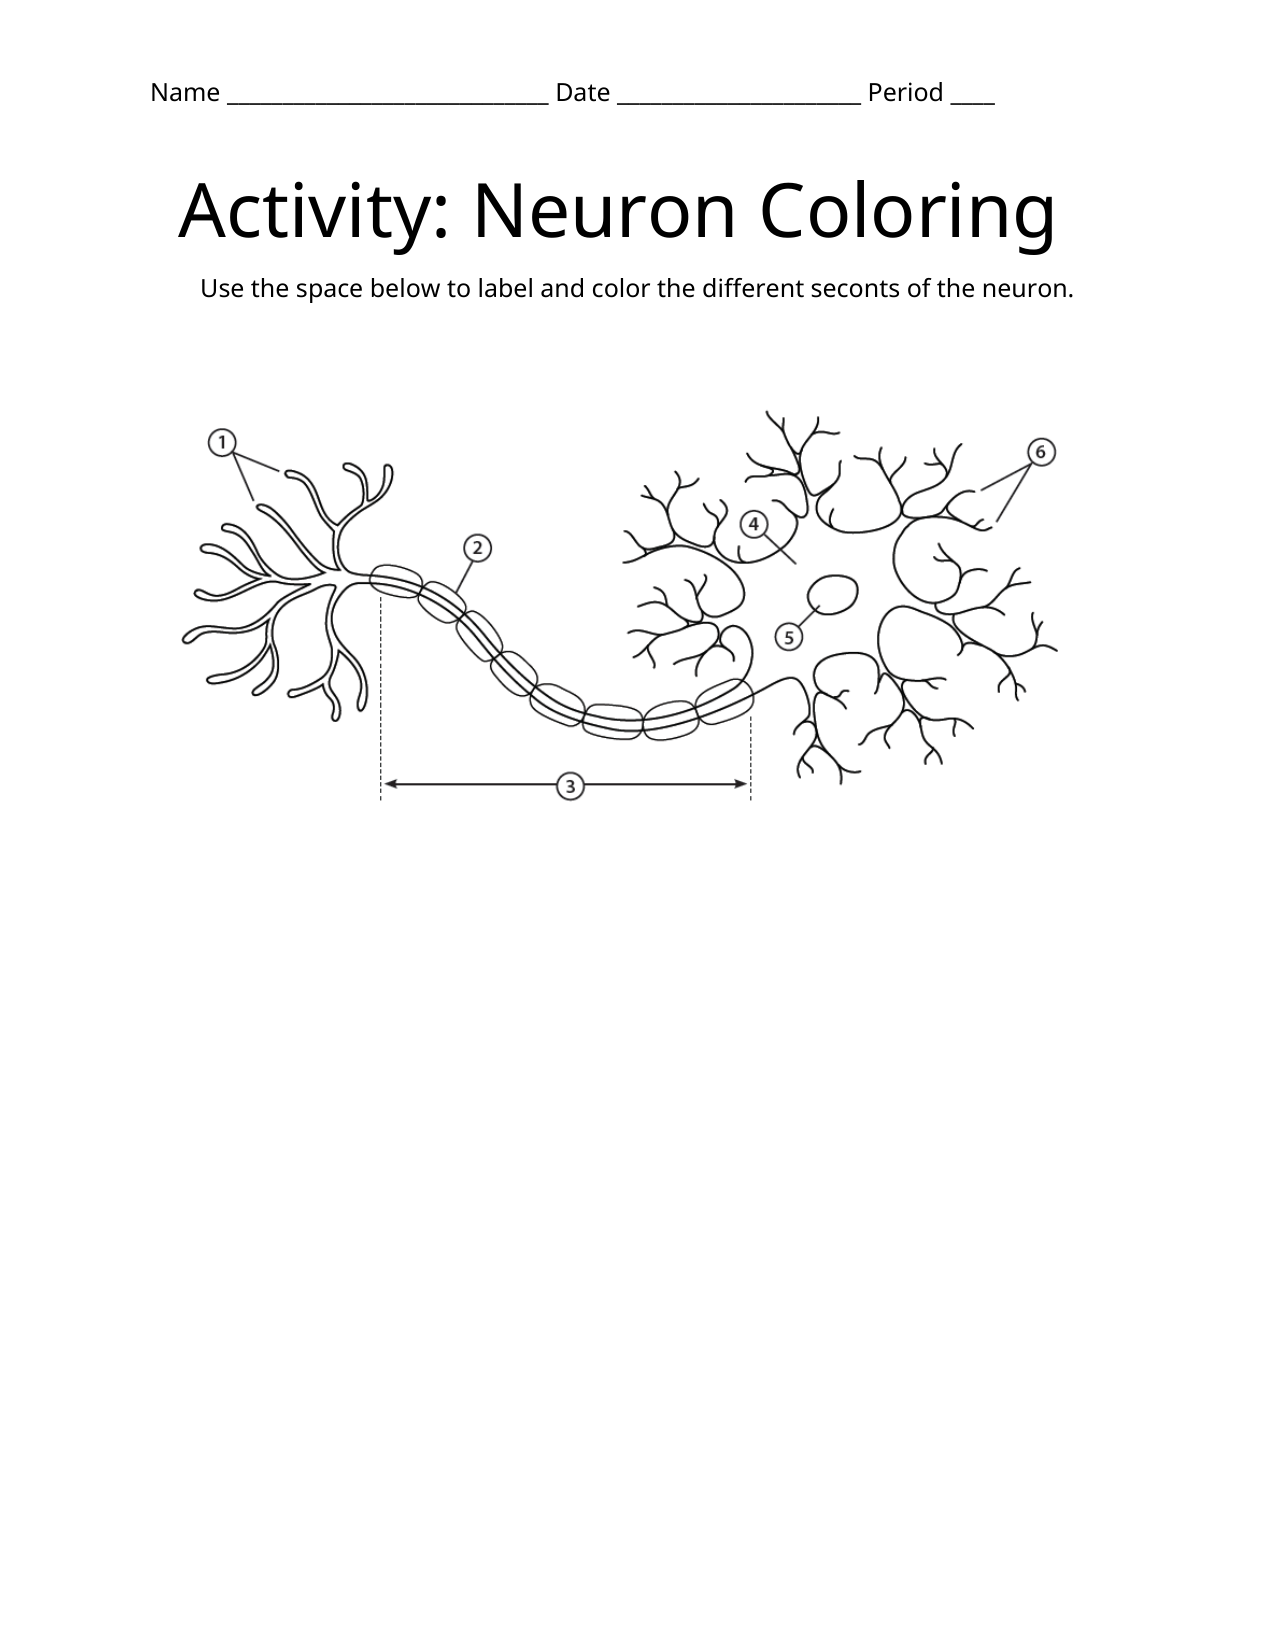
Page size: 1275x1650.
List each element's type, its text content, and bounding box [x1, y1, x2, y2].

text Use the space below to label and color the different seconts of the neuron. [150, 150, 1125, 305]
picture [155, 377, 1120, 817]
